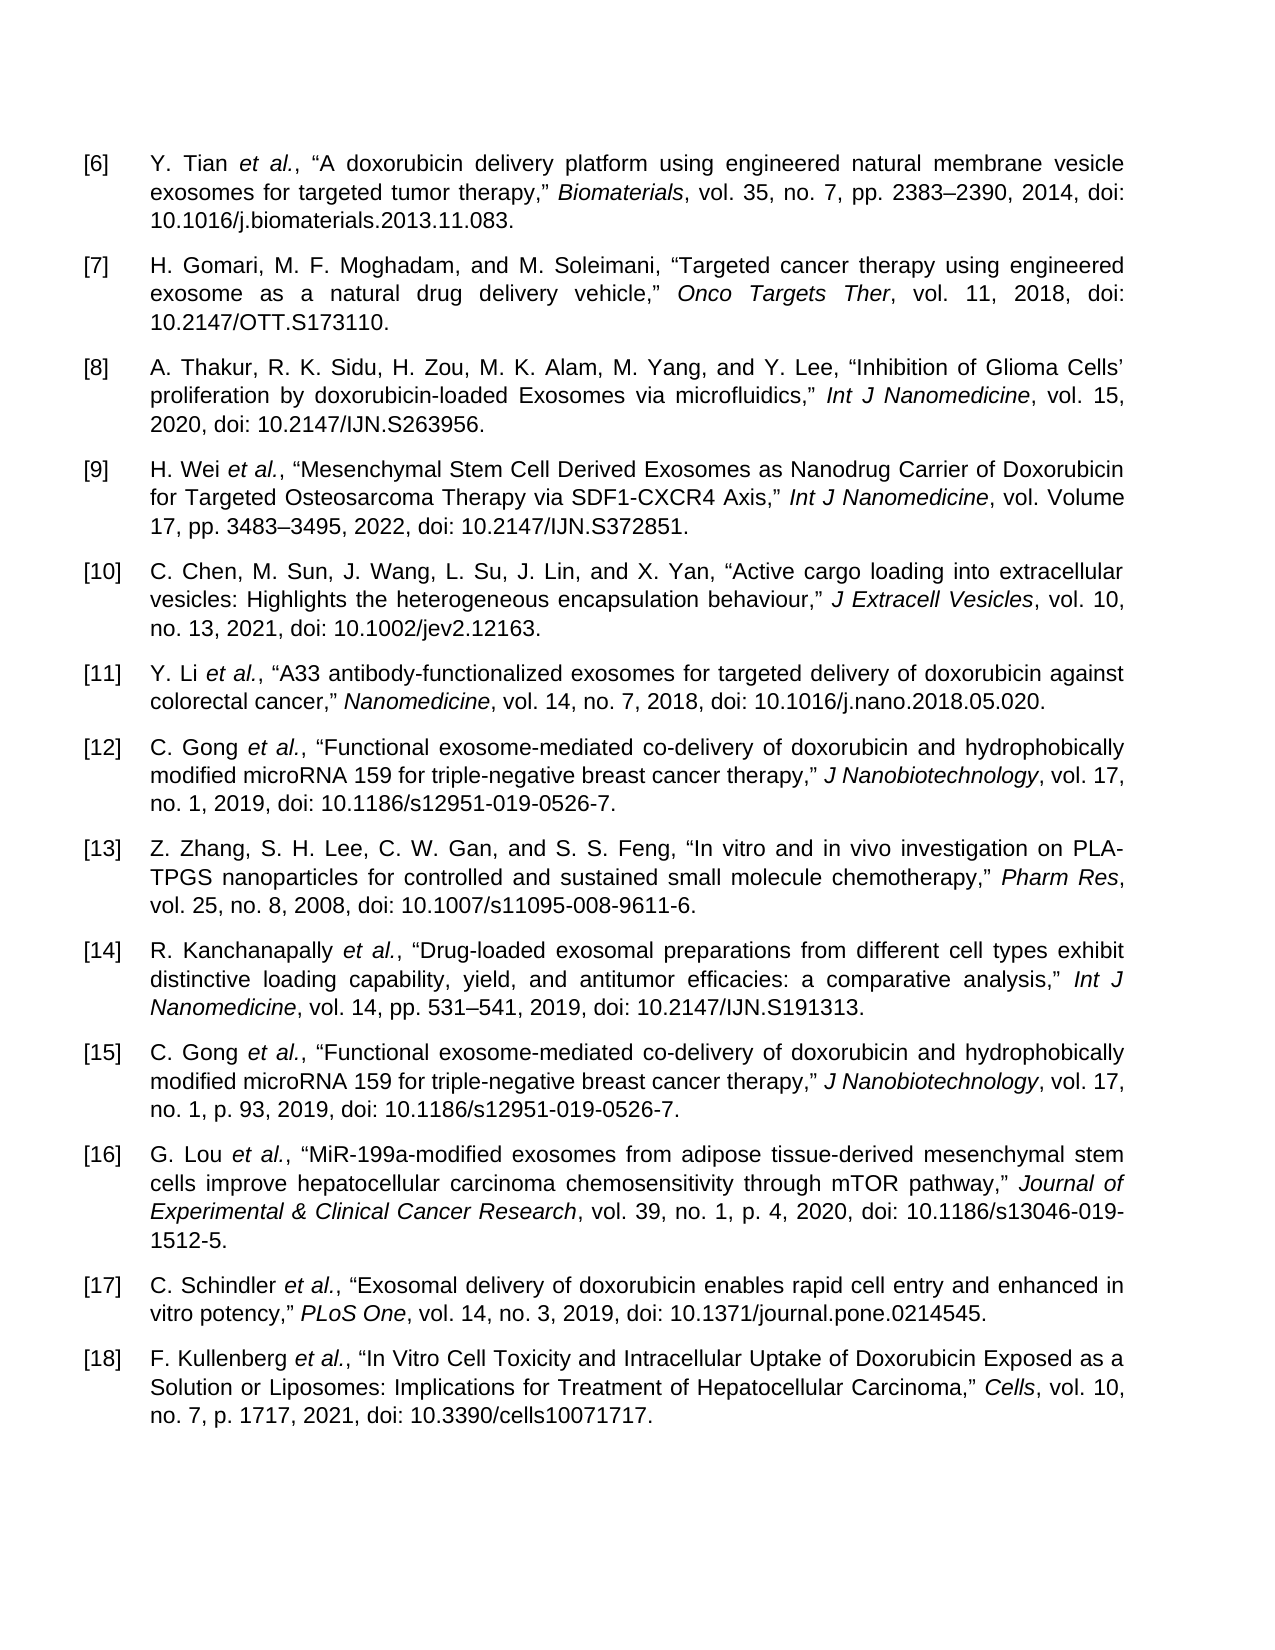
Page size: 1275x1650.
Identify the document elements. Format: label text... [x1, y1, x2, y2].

text [18] F. Kullenberg et al., “In Vitro Cell Toxicity and Intracellular Uptake of Doxorubicin Exposed as a Solution or Liposomes: Implications for Treatment of Hepatocellular Carcinoma,” Cells, vol. 10, no. 7, p. 1717, 2021, doi: 10.3390/cells10071717. [83, 1345, 1125, 1428]
text [12] C. Gong et al., “Functional exosome-mediated co-delivery of doxorubicin and hydrophobically modified microRNA 159 for triple-negative breast cancer therapy,” J Nanobiotechnology, vol. 17, no. 1, 2019, doi: 10.1186/s12951-019-0526-7. [83, 733, 1125, 817]
text [15] C. Gong et al., “Functional exosome-mediated co-delivery of doxorubicin and hydrophobically modified microRNA 159 for triple-negative breast cancer therapy,” J Nanobiotechnology, vol. 17, no. 1, p. 93, 2019, doi: 10.1186/s12951-019-0526-7. [83, 1039, 1125, 1123]
text [6] Y. Tian et al., “A doxorubicin delivery platform using engineered natural membrane vesicle exosomes for targeted tumor therapy,” Biomaterials, vol. 35, no. 7, pp. 2383–2390, 2014, doi: 10.1016/j.biomaterials.2013.11.083. [83, 150, 1125, 233]
text [13] Z. Zhang, S. H. Lee, C. W. Gan, and S. S. Feng, “In vitro and in vivo investigation on PLA-TPGS nanoparticles for controlled and sustained small molecule chemotherapy,” Pharm Res, vol. 25, no. 8, 2008, doi: 10.1007/s11095-008-9611-6. [83, 835, 1125, 919]
text [10] C. Chen, M. Sun, J. Wang, L. Su, J. Lin, and X. Yan, “Active cargo loading into extracellular vesicles: Highlights the heterogeneous encapsulation behaviour,” J Extracell Vesicles, vol. 10, no. 13, 2021, doi: 10.1002/jev2.12163. [83, 558, 1125, 641]
text [14] R. Kanchanapally et al., “Drug-loaded exosomal preparations from different cell types exhibit distinctive loading capability, yield, and antitumor efficacies: a comparative analysis,” Int J Nanomedicine, vol. 14, pp. 531–541, 2019, doi: 10.2147/IJN.S191313. [83, 937, 1125, 1021]
text [16] G. Lou et al., “MiR-199a-modified exosomes from adipose tissue-derived mesenchymal stem cells improve hepatocellular carcinoma chemosensitivity through mTOR pathway,” Journal of Experimental & Clinical Cancer Research, vol. 39, no. 1, p. 4, 2020, doi: 10.1186/s13046-019-1512-5. [83, 1141, 1125, 1253]
text [17] C. Schindler et al., “Exosomal delivery of doxorubicin enables rapid cell entry and enhanced in vitro potency,” PLoS One, vol. 14, no. 3, 2019, doi: 10.1371/journal.pone.0214545. [83, 1272, 1125, 1327]
text [11] Y. Li et al., “A33 antibody-functionalized exosomes for targeted delivery of doxorubicin against colorectal cancer,” Nanomedicine, vol. 14, no. 7, 2018, doi: 10.1016/j.nano.2018.05.020. [83, 660, 1125, 715]
text [9] H. Wei et al., “Mesenchymal Stem Cell Derived Exosomes as Nanodrug Carrier of Doxorubicin for Targeted Osteosarcoma Therapy via SDF1-CXCR4 Axis,” Int J Nanomedicine, vol. Volume 17, pp. 3483–3495, 2022, doi: 10.2147/IJN.S372851. [83, 456, 1125, 539]
text [7] H. Gomari, M. F. Moghadam, and M. Soleimani, “Targeted cancer therapy using engineered exosome as a natural drug delivery vehicle,” Onco Targets Ther, vol. 11, 2018, doi: 10.2147/OTT.S173110. [83, 252, 1125, 335]
text [8] A. Thakur, R. K. Sidu, H. Zou, M. K. Alam, M. Yang, and Y. Lee, “Inhibition of Glioma Cells’ proliferation by doxorubicin-loaded Exosomes via microfluidics,” Int J Nanomedicine, vol. 15, 2020, doi: 10.2147/IJN.S263956. [83, 354, 1125, 437]
